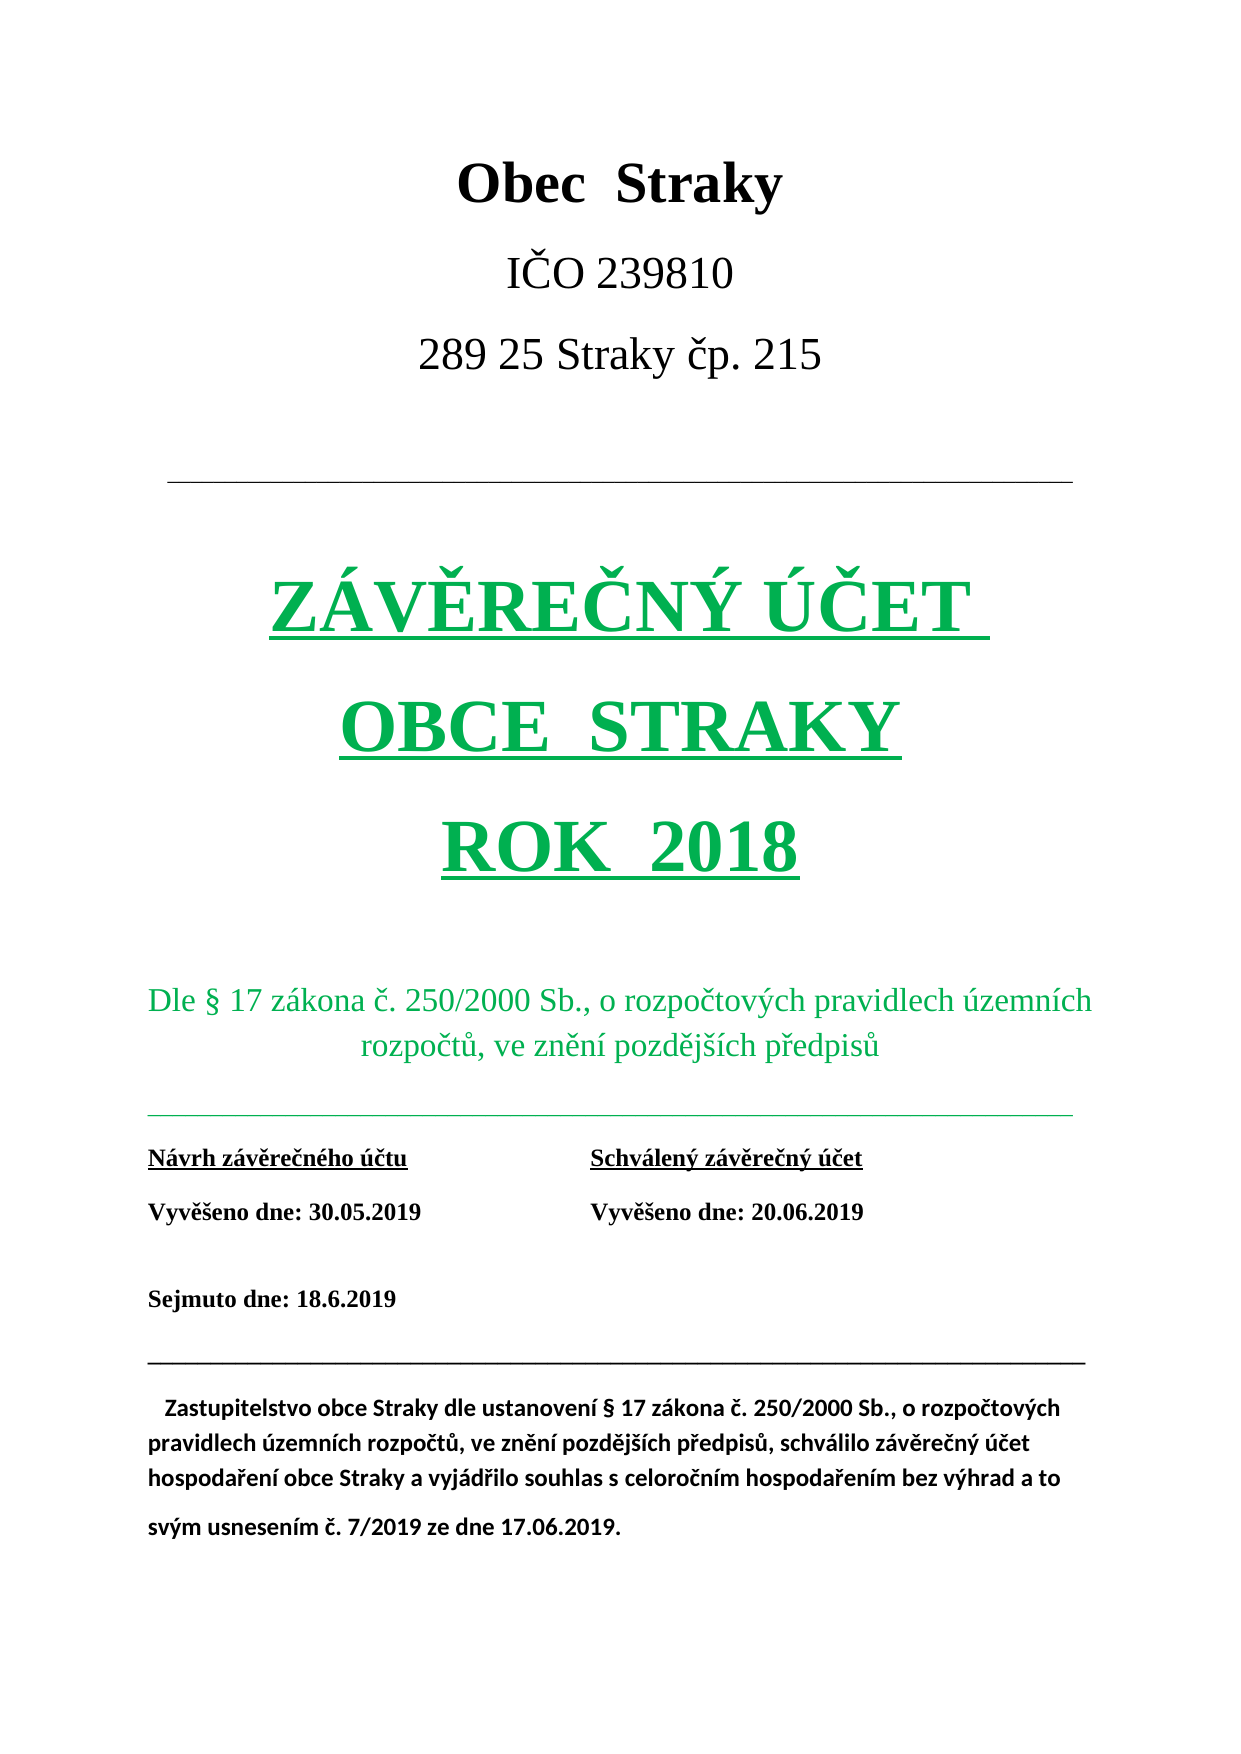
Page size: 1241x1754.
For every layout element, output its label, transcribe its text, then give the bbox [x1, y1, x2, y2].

text ROK 2018 [148, 801, 1093, 888]
text _______________________________________________________________________________ [148, 459, 1093, 486]
text Obec Straky [148, 148, 1093, 215]
text Sejmuto dne: 18.6.2019 [148, 1284, 1093, 1313]
text ZÁVĚREČNÝ ÚČET [148, 561, 1093, 648]
text 289 25 Straky čp. 215 [148, 327, 1093, 379]
text Zastupitelstvo obce Straky dle ustanovení § 17 zákona č. 250/2000 Sb., o rozpočtových pravidlech územních rozpočtů, ve znění pozdějších předpisů, schválilo závěrečný účet hospodaření obce Straky a vyjádřilo souhlas s celoročním hospodařením bez výhrad a to svým usnesením č. 7/2019 ze dne 17.06.2019. [148, 1392, 1093, 1545]
text Dle § 17 zákona č. 250/2000 Sb., o rozpočtových pravidlech územních rozpočtů, ve znění pozdějších předpisů [148, 981, 1093, 1063]
text Vyvěšeno dne: 30.05.2019 Vyvěšeno dne: 20.06.2019 [148, 1197, 1093, 1259]
text OBCE STRAKY [148, 681, 1093, 768]
text IČO 239810 [148, 246, 1093, 298]
text Návrh závěrečného účtu Schválený závěrečný účet [148, 1143, 1093, 1172]
text ___________________________________________________________________________ [148, 1338, 1093, 1367]
text __________________________________________________________________________ [148, 1090, 1093, 1118]
